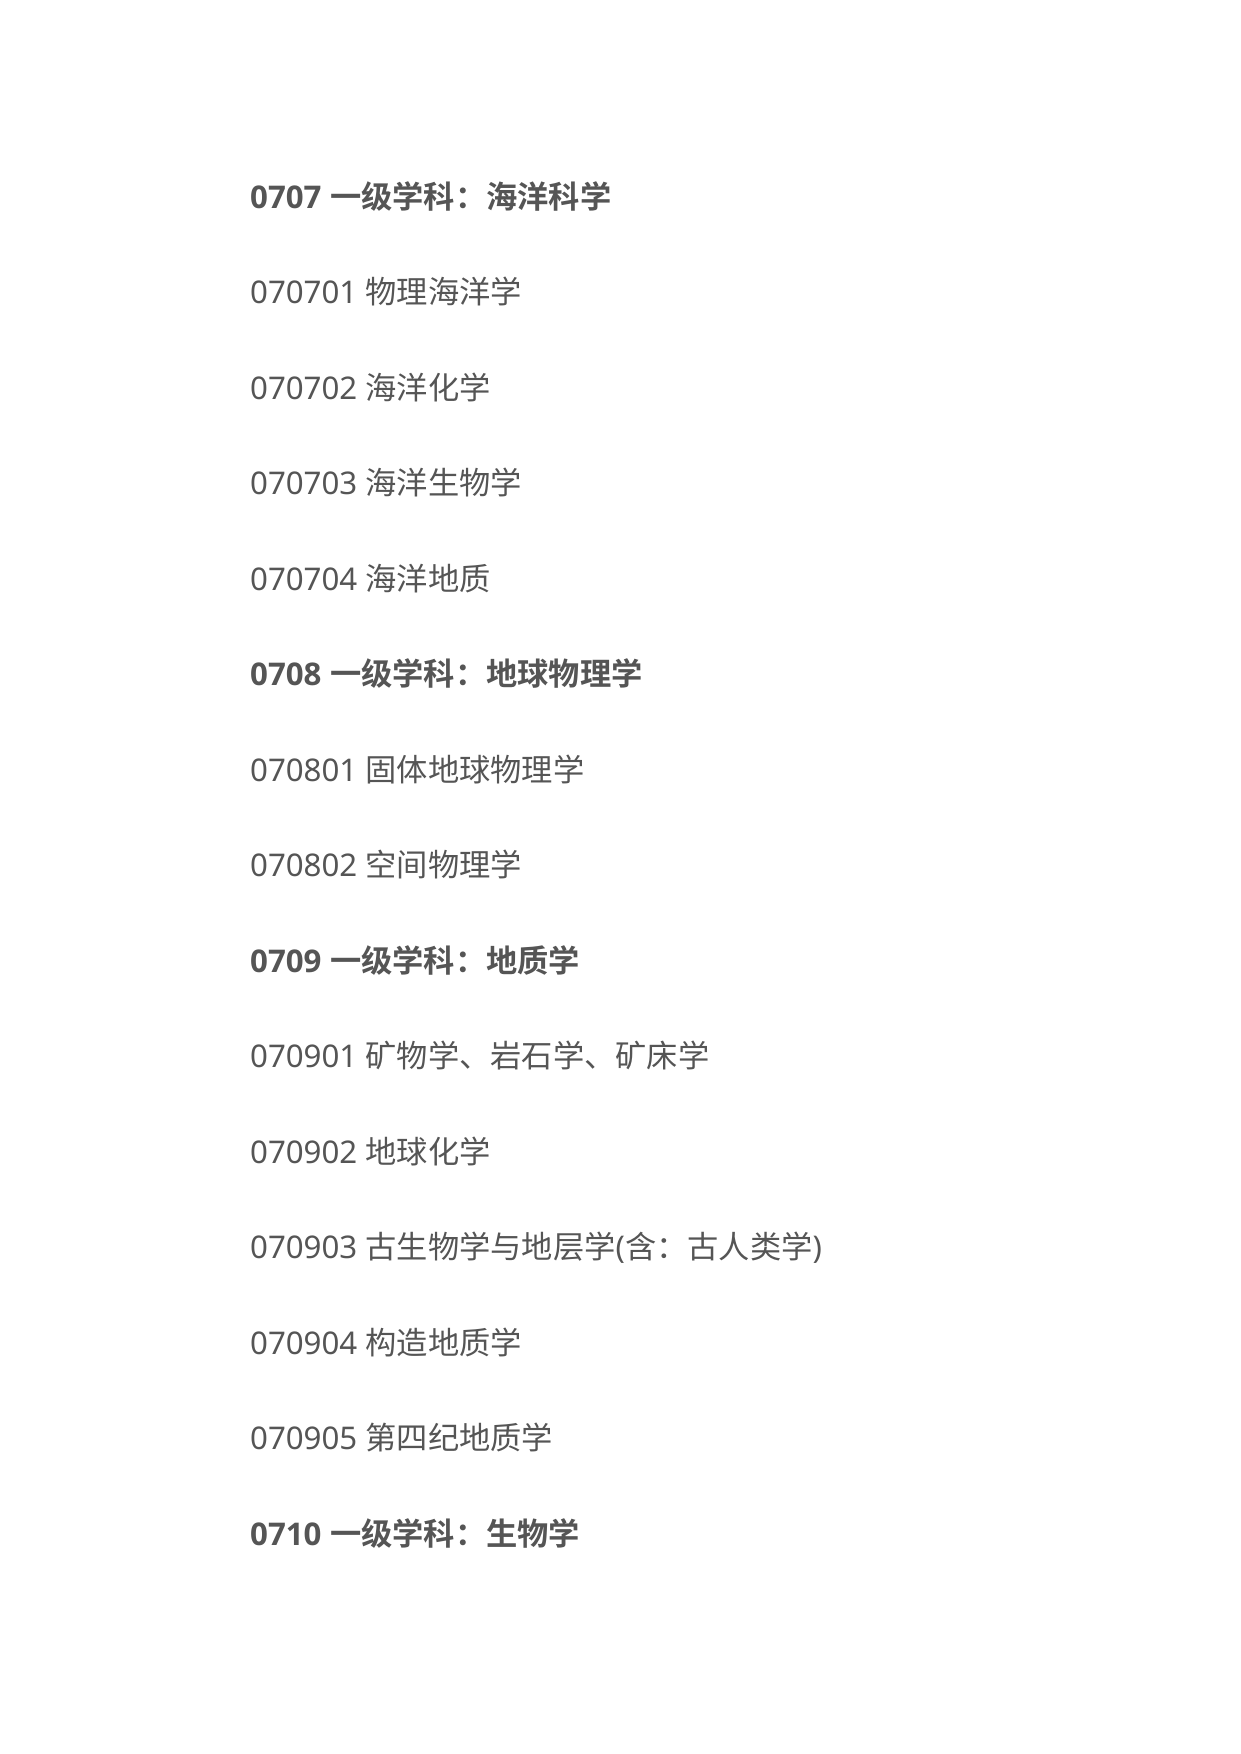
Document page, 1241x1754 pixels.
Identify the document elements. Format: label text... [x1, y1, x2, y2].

text 070702 海洋化学 [187, 353, 1053, 418]
text 070905 第四纪地质学 [187, 1404, 1053, 1469]
text 070901 矿物学、岩石学、矿床学 [187, 1022, 1053, 1087]
text 0707 一级学科：海洋科学 [187, 162, 1053, 227]
text 070701 物理海洋学 [187, 257, 1053, 322]
text 070801 固体地球物理学 [187, 735, 1053, 800]
text 0708 一级学科：地球物理学 [187, 639, 1053, 704]
text 070704 海洋地质 [187, 544, 1053, 609]
text 0710 一级学科：生物学 [187, 1499, 1053, 1564]
text 070902 地球化学 [187, 1117, 1053, 1182]
text 070802 空间物理学 [187, 831, 1053, 896]
text 070903 古生物学与地层学(含：古人类学) [187, 1213, 1053, 1278]
text 0709 一级学科：地质学 [187, 926, 1053, 991]
text 070904 构造地质学 [187, 1308, 1053, 1373]
text 070703 海洋生物学 [187, 448, 1053, 513]
